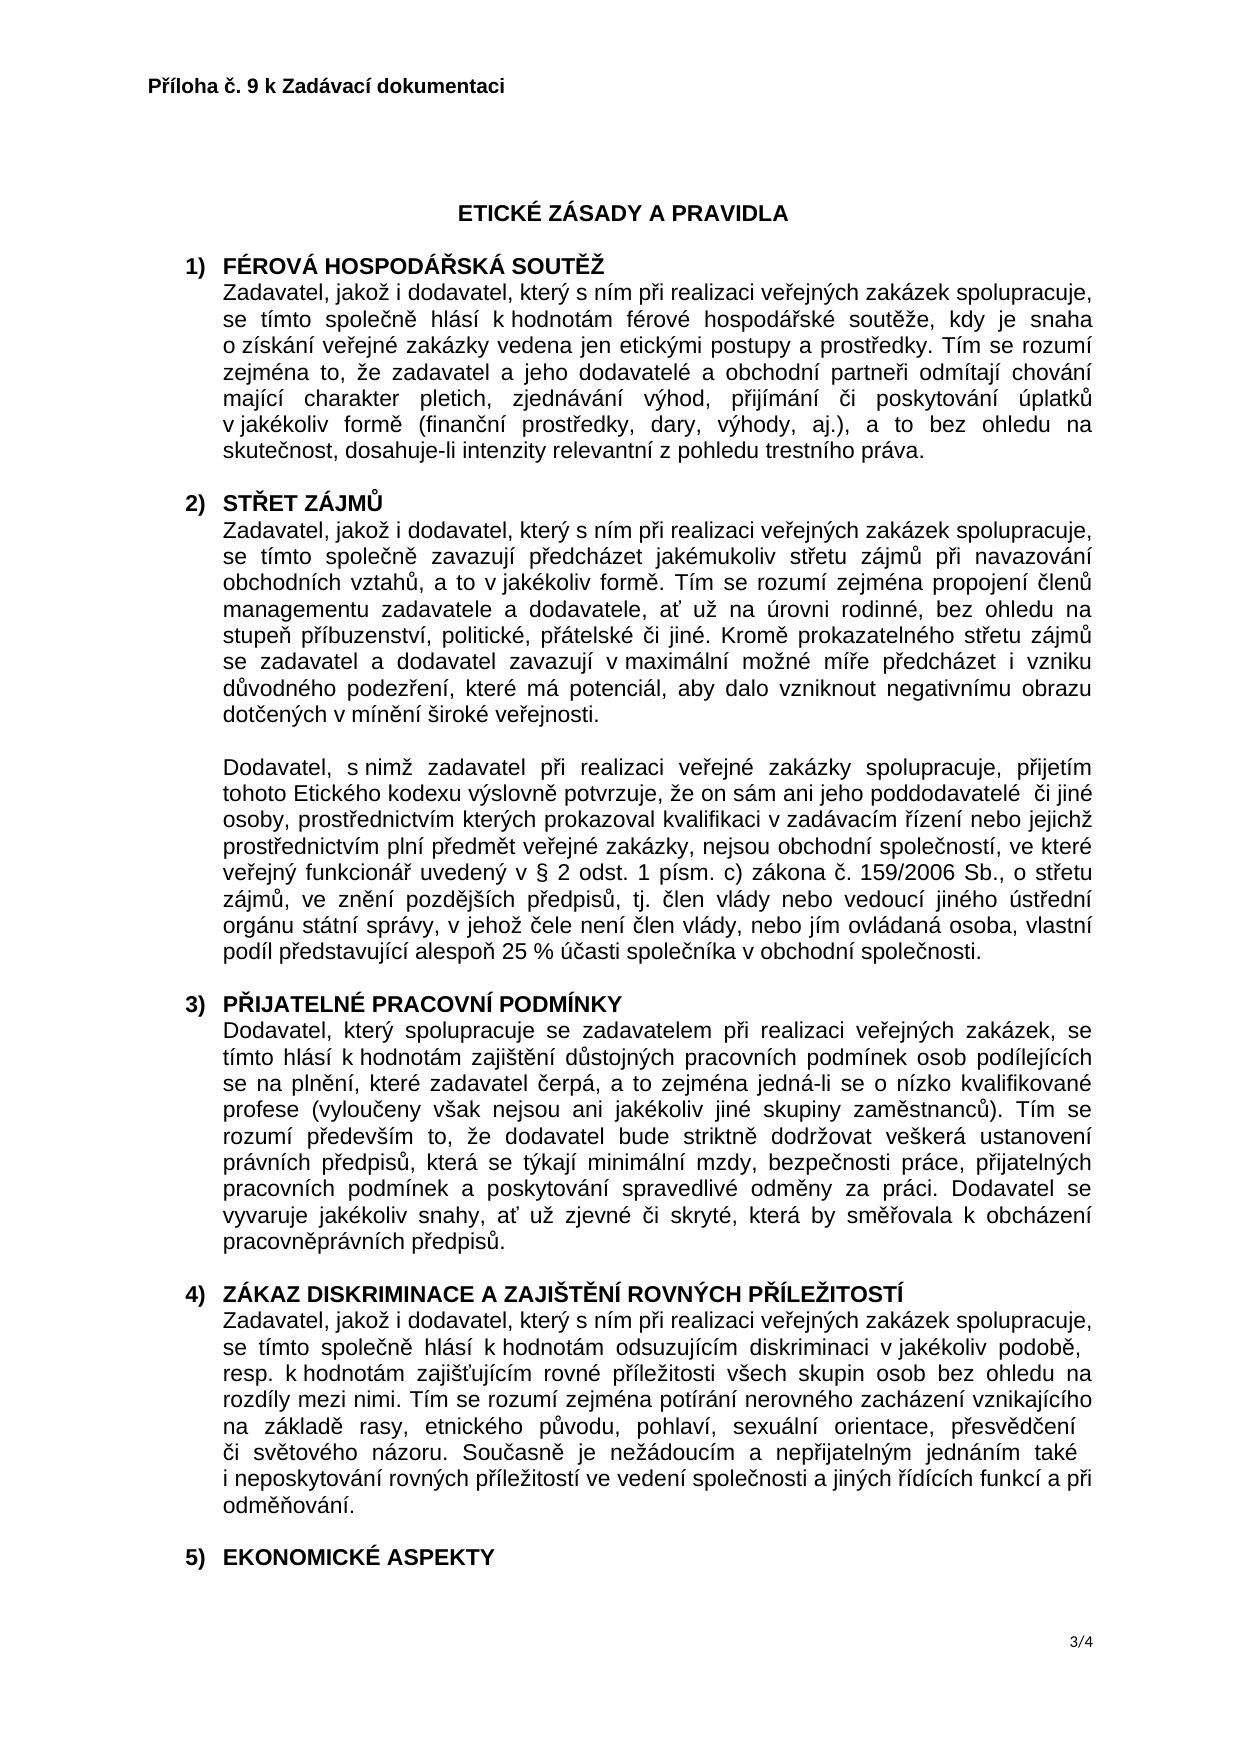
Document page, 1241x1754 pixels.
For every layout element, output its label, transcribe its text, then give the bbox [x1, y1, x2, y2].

list FÉROVÁ HOSPODÁŘSKÁ SOUTĚŽ [185, 253, 1093, 279]
list ZÁKAZ DISKRIMINACE A ZAJIŠTĚNÍ ROVNÝCH PŘÍLEŽITOSTÍ [185, 1281, 1093, 1307]
list PŘIJATELNÉ PRACOVNÍ PODMÍNKY [185, 991, 1093, 1017]
list Dodavatel, s nimž zadavatel při realizaci veřejné zakázky spolupracuje, přijetím tohoto Etického kodexu výslovně potvrzuje, že on sám ani jeho poddodavatelé či jiné osoby, prostřednictvím kterých prokazoval kvalifikaci v zadávacím řízení nebo jejichž prostřednictvím plní předmět veřejné zakázky, nejsou obchodní společností, ve které veřejný funkcionář uvedený v § 2 odst. 1 písm. c) zákona č. 159/2006 Sb., o střetu zájmů, ve znění pozdějších předpisů, tj. člen vlády nebo vedoucí jiného ústřední orgánu státní správy, v jehož čele není člen vlády, nebo jím ovládaná osoba, vlastní podíl představující alespoň 25 % účasti společníka v obchodní společnosti. [223, 754, 1093, 964]
list STŘET ZÁJMŮ [185, 490, 1093, 517]
list EKONOMICKÉ ASPEKTY [185, 1544, 1093, 1571]
list Dodavatel, který spolupracuje se zadavatelem při realizaci veřejných zakázek, se tímto hlásí k hodnotám zajištění důstojných pracovních podmínek osob podílejících se na plnění, které zadavatel čerpá, a to zejména jedná-li se o nízko kvalifikované profese (vyloučeny však nejsou ani jakékoliv jiné skupiny zaměstnanců). Tím se rozumí především to, že dodavatel bude striktně dodržovat veškerá ustanovení právních předpisů, která se týkají minimální mzdy, bezpečnosti práce, přijatelných pracovních podmínek a poskytování spravedlivé odměny za práci. Dodavatel se vyvaruje jakékoliv snahy, ať už zjevné či skryté, která by směřovala k obcházení pracovněprávních předpisů. [223, 1017, 1093, 1254]
text ETICKÉ ZÁSADY A PRAVIDLA [148, 200, 1093, 227]
list Zadavatel, jakož i dodavatel, který s ním při realizaci veřejných zakázek spolupracuje, se tímto společně zavazují předcházet jakémukoliv střetu zájmů při navazování obchodních vztahů, a to v jakékoliv formě. Tím se rozumí zejména propojení členů managementu zadavatele a dodavatele, ať už na úrovni rodinné, bez ohledu na stupeň příbuzenství, politické, přátelské či jiné. Kromě prokazatelného střetu zájmů se zadavatel a dodavatel zavazují v maximální možné míře předcházet i vzniku důvodného podezření, které má potenciál, aby dalo vzniknout negativnímu obrazu dotčených v mínění široké veřejnosti. [223, 517, 1093, 727]
list Zadavatel, jakož i dodavatel, který s ním při realizaci veřejných zakázek spolupracuje, se tímto společně hlásí k hodnotám férové hospodářské soutěže, kdy je snaha o získání veřejné zakázky vedena jen etickými postupy a prostředky. Tím se rozumí zejména to, že zadavatel a jeho dodavatelé a obchodní partneři odmítají chování mající charakter pletich, zjednávání výhod, přijímání či poskytování úplatků v jakékoliv formě (finanční prostředky, dary, výhody, aj.), a to bez ohledu na skutečnost, dosahuje-li intenzity relevantní z pohledu trestního práva. [223, 279, 1093, 464]
list Zadavatel, jakož i dodavatel, který s ním při realizaci veřejných zakázek spolupracuje, se tímto společně hlásí k hodnotám odsuzujícím diskriminaci v jakékoliv podobě, resp. k hodnotám zajišťujícím rovné příležitosti všech skupin osob bez ohledu na rozdíly mezi nimi. Tím se rozumí zejména potírání nerovného zacházení vznikajícího na základě rasy, etnického původu, pohlaví, sexuální orientace, přesvědčení či světového názoru. Současně je nežádoucím a nepřijatelným jednáním také i neposkytování rovných příležitostí ve vedení společnosti a jiných řídících funkcí a při odměňování. [223, 1307, 1093, 1518]
